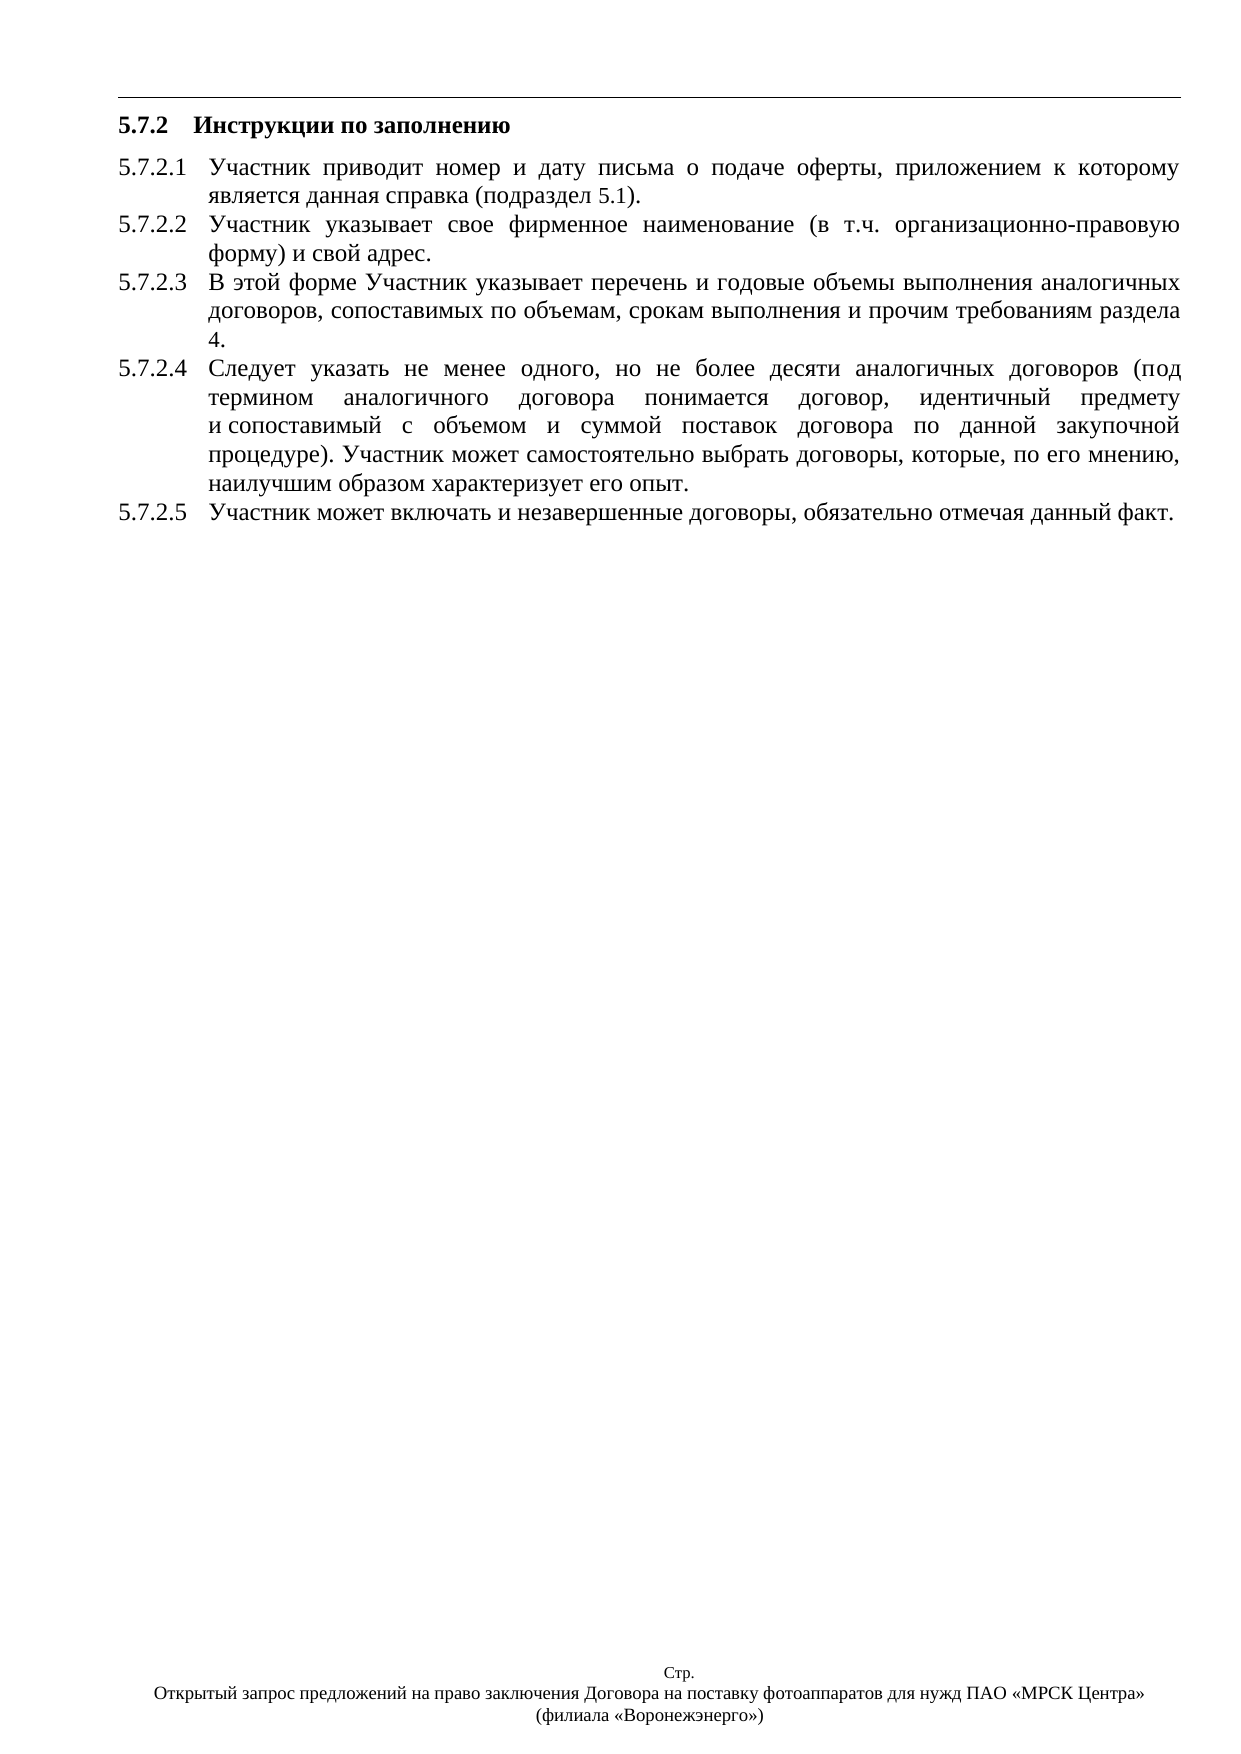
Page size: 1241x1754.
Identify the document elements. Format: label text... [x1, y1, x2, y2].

list Участник может включать и незавершенные договоры, обязательно отмечая данный факт. [118, 497, 1181, 526]
list В этой форме Участник указывает перечень и годовые объемы выполнения аналогичных договоров, сопоставимых по объемам, срокам выполнения и прочим требованиям раздела 4. [118, 267, 1181, 353]
subtitle Инструкции по заполнению [118, 111, 1181, 139]
list Следует указать не менее одного, но не более десяти аналогичных договоров (под термином аналогичного договора понимается договор, идентичный предмету и сопоставимый с объемом и суммой поставок договора по данной закупочной процедуре). Участник может самостоятельно выбрать договоры, которые, по его мнению, наилучшим образом характеризует его опыт. [118, 353, 1181, 497]
list Участник приводит номер и дату письма о подаче оферты, приложением к которому является данная справка (подраздел 5.1). [118, 152, 1181, 209]
list Участник указывает свое фирменное наименование (в т.ч. организационно-правовую форму) и свой адрес. [118, 209, 1181, 267]
